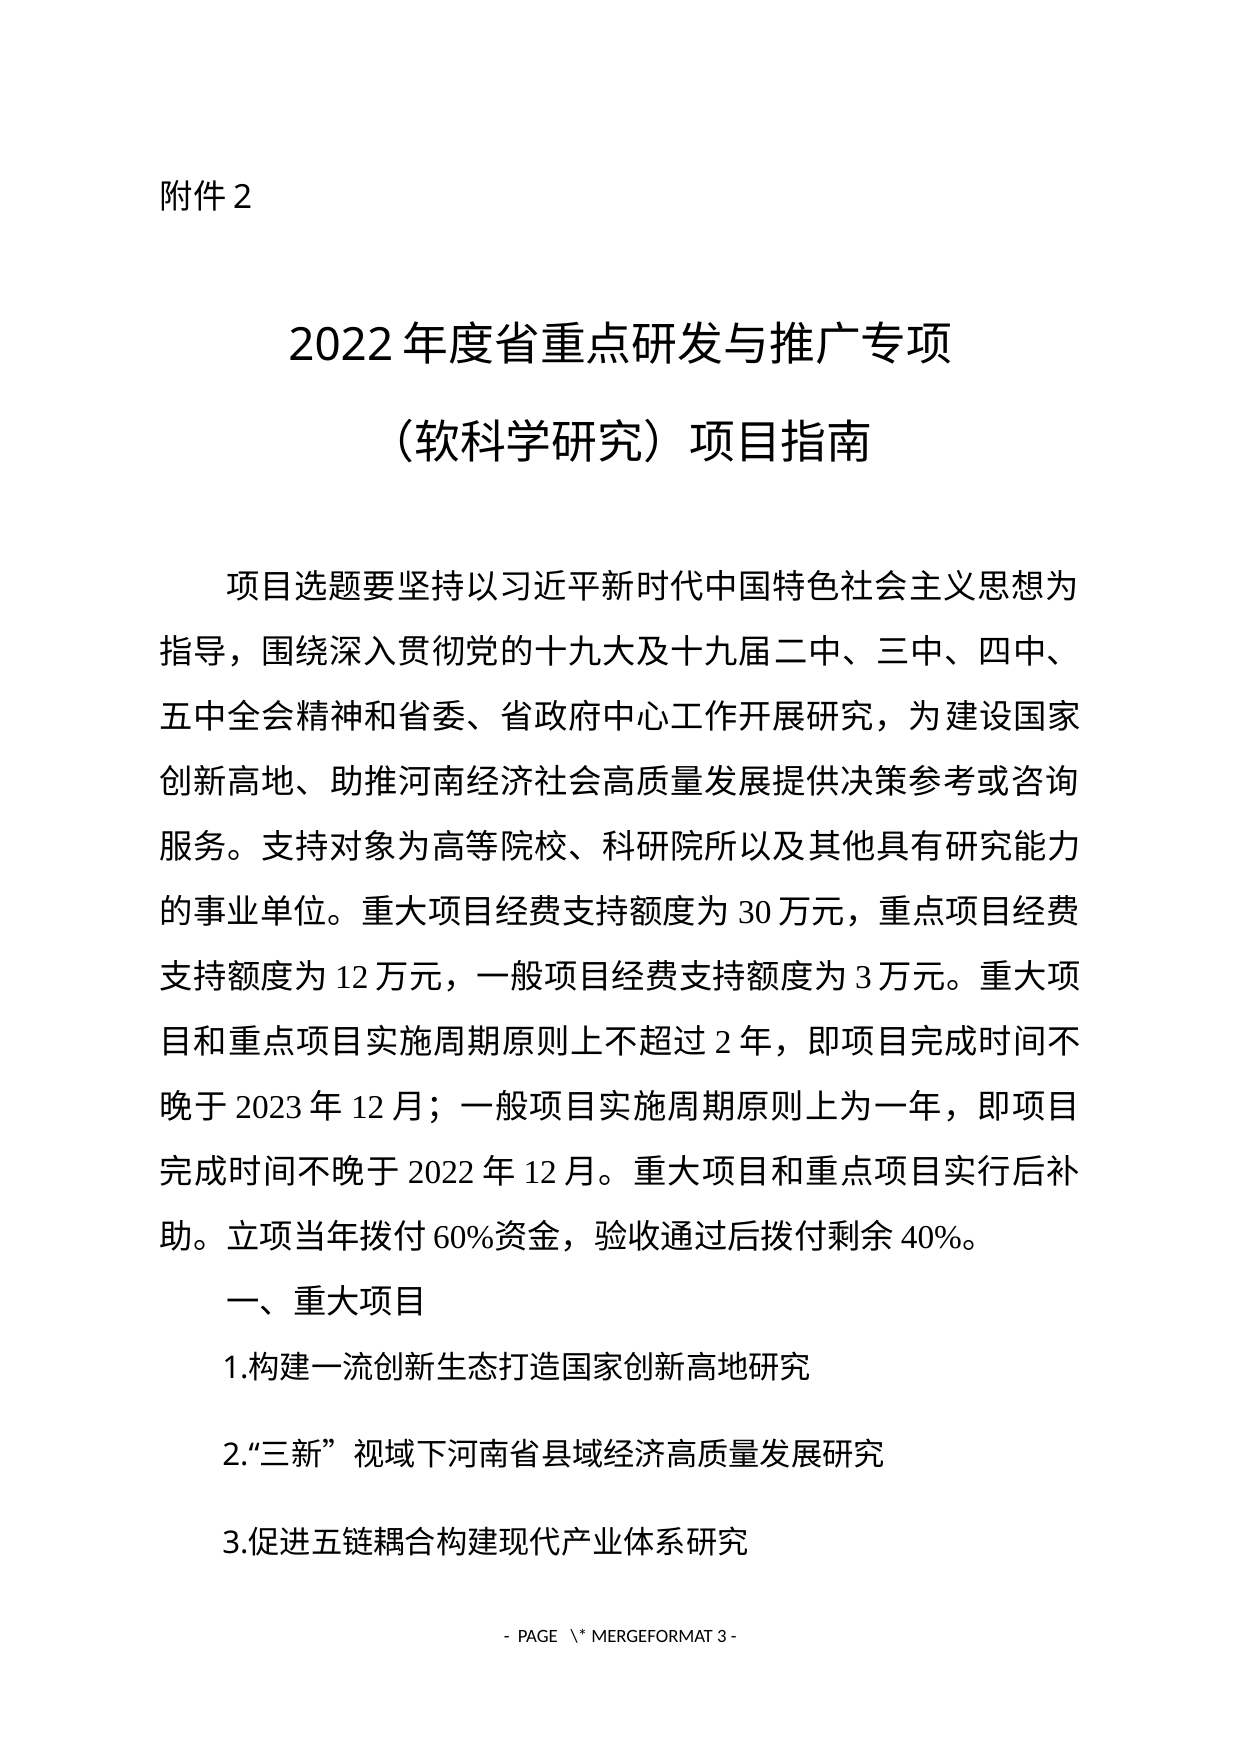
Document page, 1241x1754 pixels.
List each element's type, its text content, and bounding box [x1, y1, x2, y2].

text 2.“三新”视域下河南省县域经济高质量发展研究 [159, 1420, 1081, 1485]
text 附件2 [159, 162, 1081, 227]
list 重大项目 [159, 1267, 1081, 1332]
text 2022年度省重点研发与推广专项 [159, 292, 1081, 389]
text 项目选题要坚持以习近平新时代中国特色社会主义思想为指导，围绕深入贯彻党的十九大及十九届二中、三中、四中、五中全会精神和省委、省政府中心工作开展研究，为建设国家创新高地、助推河南经济社会高质量发展提供决策参考或咨询服务。支持对象为高等院校、科研院所以及其他具有研究能力的事业单位。重大项目经费支持额度为30万元，重点项目经费支持额度为12万元，一般项目经费支持额度为3万元。重大项目和重点项目实施周期原则上不超过2年，即项目完成时间不晚于2023年12月；一般项目实施周期原则上为一年，即项目完成时间不晚于2022年12月。重大项目和重点项目实行后补助。立项当年拨付60%资金，验收通过后拨付剩余40%。 [159, 552, 1081, 1267]
text 3.促进五链耦合构建现代产业体系研究 [159, 1507, 1081, 1572]
text 1.构建一流创新生态打造国家创新高地研究 [159, 1332, 1081, 1397]
text （软科学研究）项目指南 [159, 389, 1081, 487]
